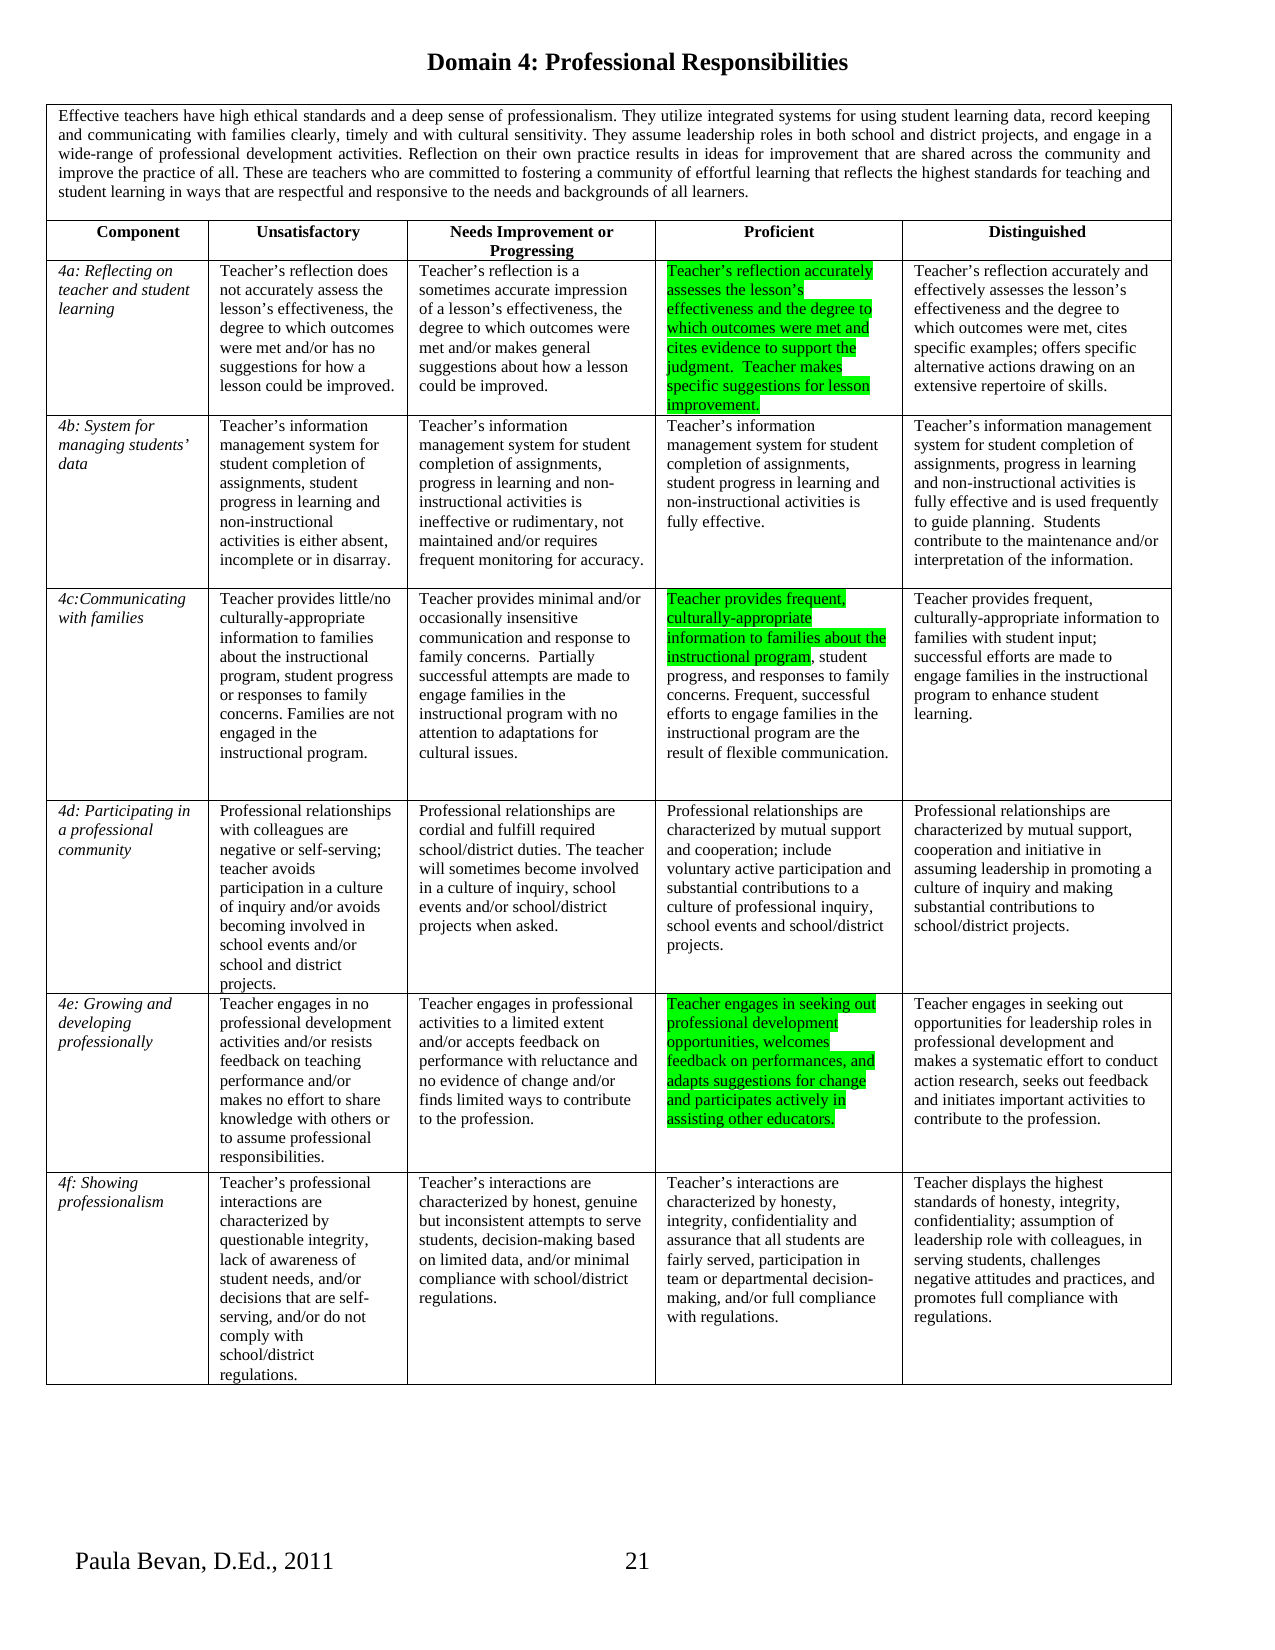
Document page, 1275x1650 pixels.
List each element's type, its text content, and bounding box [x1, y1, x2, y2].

table_cell 4c:Communicating with families [47, 589, 208, 800]
table_cell 4d: Participating in a professional community [47, 801, 208, 993]
table_cell Unsatisfactory [209, 221, 407, 260]
table_cell Teacher provides little/no culturally-appropriate information to families about the instructional program, student progress or responses to family concerns. Families are not engaged in the instructional program. [209, 589, 407, 800]
table_cell Professional relationships with colleagues are negative or self-serving; teacher avoids participation in a culture of inquiry and/or avoids becoming involved in school events and/or school and district projects. [209, 801, 407, 993]
table_cell Teacher’s interactions are characterized by honest, genuine but inconsistent attempts to serve students, decision-making based on limited data, and/or minimal compliance with school/district regulations. [408, 1173, 655, 1383]
table_cell Component [47, 221, 208, 260]
table_cell Teacher provides frequent, culturally-appropriate information to families about the instructional program, student progress, and responses to family concerns. Frequent, successful efforts to engage families in the instructional program are the result of flexible communication. [656, 589, 902, 800]
table_cell Teacher provides frequent, culturally-appropriate information to families with student input; successful efforts are made to engage families in the instructional program to enhance student learning. [903, 589, 1171, 800]
table_cell Teacher’s reflection does not accurately assess the lesson’s effectiveness, the degree to which outcomes were met and/or has no suggestions for how a lesson could be improved. [209, 261, 407, 414]
text Domain 4: Professional Responsibilities [75, 47, 1200, 76]
table_cell Teacher’s information management system for student completion of assignments, progress in learning and non-instructional activities is ineffective or rudimentary, not maintained and/or requires frequent monitoring for accuracy. [408, 416, 655, 588]
table_cell 4f: Showing professionalism [47, 1173, 208, 1383]
table_cell Teacher’s interactions are characterized by honesty, integrity, confidentiality and assurance that all students are fairly served, participation in team or departmental decision-making, and/or full compliance with regulations. [656, 1173, 902, 1383]
table_cell Proficient [656, 221, 902, 260]
table_cell 4e: Growing and developing professionally [47, 994, 208, 1172]
table_cell Teacher’s professional interactions are characterized by questionable integrity, lack of awareness of student needs, and/or decisions that are self-serving, and/or do not comply with school/district regulations. [209, 1173, 407, 1383]
table_cell Teacher’s reflection is a sometimes accurate impression of a lesson’s effectiveness, the degree to which outcomes were met and/or makes general suggestions about how a lesson could be improved. [408, 261, 655, 414]
table_cell Professional relationships are characterized by mutual support and cooperation; include voluntary active participation and substantial contributions to a culture of professional inquiry, school events and school/district projects. [656, 801, 902, 993]
table_cell Teacher engages in no professional development activities and/or resists feedback on teaching performance and/or makes no effort to share knowledge with others or to assume professional responsibilities. [209, 994, 407, 1172]
table_cell Teacher’s information management system for student completion of assignments, student progress in learning and non-instructional activities is fully effective. [656, 416, 902, 588]
table_cell Teacher displays the highest standards of honesty, integrity, confidentiality; assumption of leadership role with colleagues, in serving students, challenges negative attitudes and practices, and promotes full compliance with regulations. [903, 1173, 1171, 1383]
table_cell Professional relationships are characterized by mutual support, cooperation and initiative in assuming leadership in promoting a culture of inquiry and making substantial contributions to school/district projects. [903, 801, 1171, 993]
table_cell Distinguished [903, 221, 1171, 260]
table_cell Teacher engages in seeking out opportunities for leadership roles in professional development and makes a systematic effort to conduct action research, seeks out feedback and initiates important activities to contribute to the profession. [903, 994, 1171, 1172]
table_cell Professional relationships are cordial and fulfill required school/district duties. The teacher will sometimes become involved in a culture of inquiry, school events and/or school/district projects when asked. [408, 801, 655, 993]
table_cell 4a: Reflecting on teacher and student learning [47, 261, 208, 414]
table_cell Teacher’s information management system for student completion of assignments, student progress in learning and non-instructional activities is either absent, incomplete or in disarray. [209, 416, 407, 588]
table_cell 4b: System for managing students’ data [47, 416, 208, 588]
table_cell Needs Improvement or Progressing [408, 221, 655, 260]
table_cell Teacher engages in professional activities to a limited extent and/or accepts feedback on performance with reluctance and no evidence of change and/or finds limited ways to contribute to the profession. [408, 994, 655, 1172]
table_cell Teacher provides minimal and/or occasionally insensitive communication and response to family concerns. Partially successful attempts are made to engage families in the instructional program with no attention to adaptations for cultural issues. [408, 589, 655, 800]
table_cell Teacher’s information management system for student completion of assignments, progress in learning and non-instructional activities is fully effective and is used frequently to guide planning. Students contribute to the maintenance and/or interpretation of the information. [903, 416, 1171, 588]
table_cell Teacher’s reflection accurately and effectively assesses the lesson’s effectiveness and the degree to which outcomes were met, cites specific examples; offers specific alternative actions drawing on an extensive repertoire of skills. [903, 261, 1171, 414]
table_cell Teacher engages in seeking out professional development opportunities, welcomes feedback on performances, and adapts suggestions for change and participates actively in assisting other educators. [656, 994, 902, 1172]
table_header Effective teachers have high ethical standards and a deep sense of professionalism. They utilize integrated systems for using student learning data, record keeping and communicating with families clearly, timely and with cultural sensitivity. They assume leadership roles in both school and district projects, and engage in a wide-range of professional development activities. Reflection on their own practice results in ideas for improvement that are shared across the community and improve the practice of all. These are teachers who are committed to fostering a community of effortful learning that reflects the highest standards for teaching and student learning in ways that are respectful and responsive to the needs and backgrounds of all learners. [47, 105, 1171, 220]
table_cell Teacher’s reflection accurately assesses the lesson’s effectiveness and the degree to which outcomes were met and cites evidence to support the judgment. Teacher makes specific suggestions for lesson improvement. [656, 261, 902, 414]
